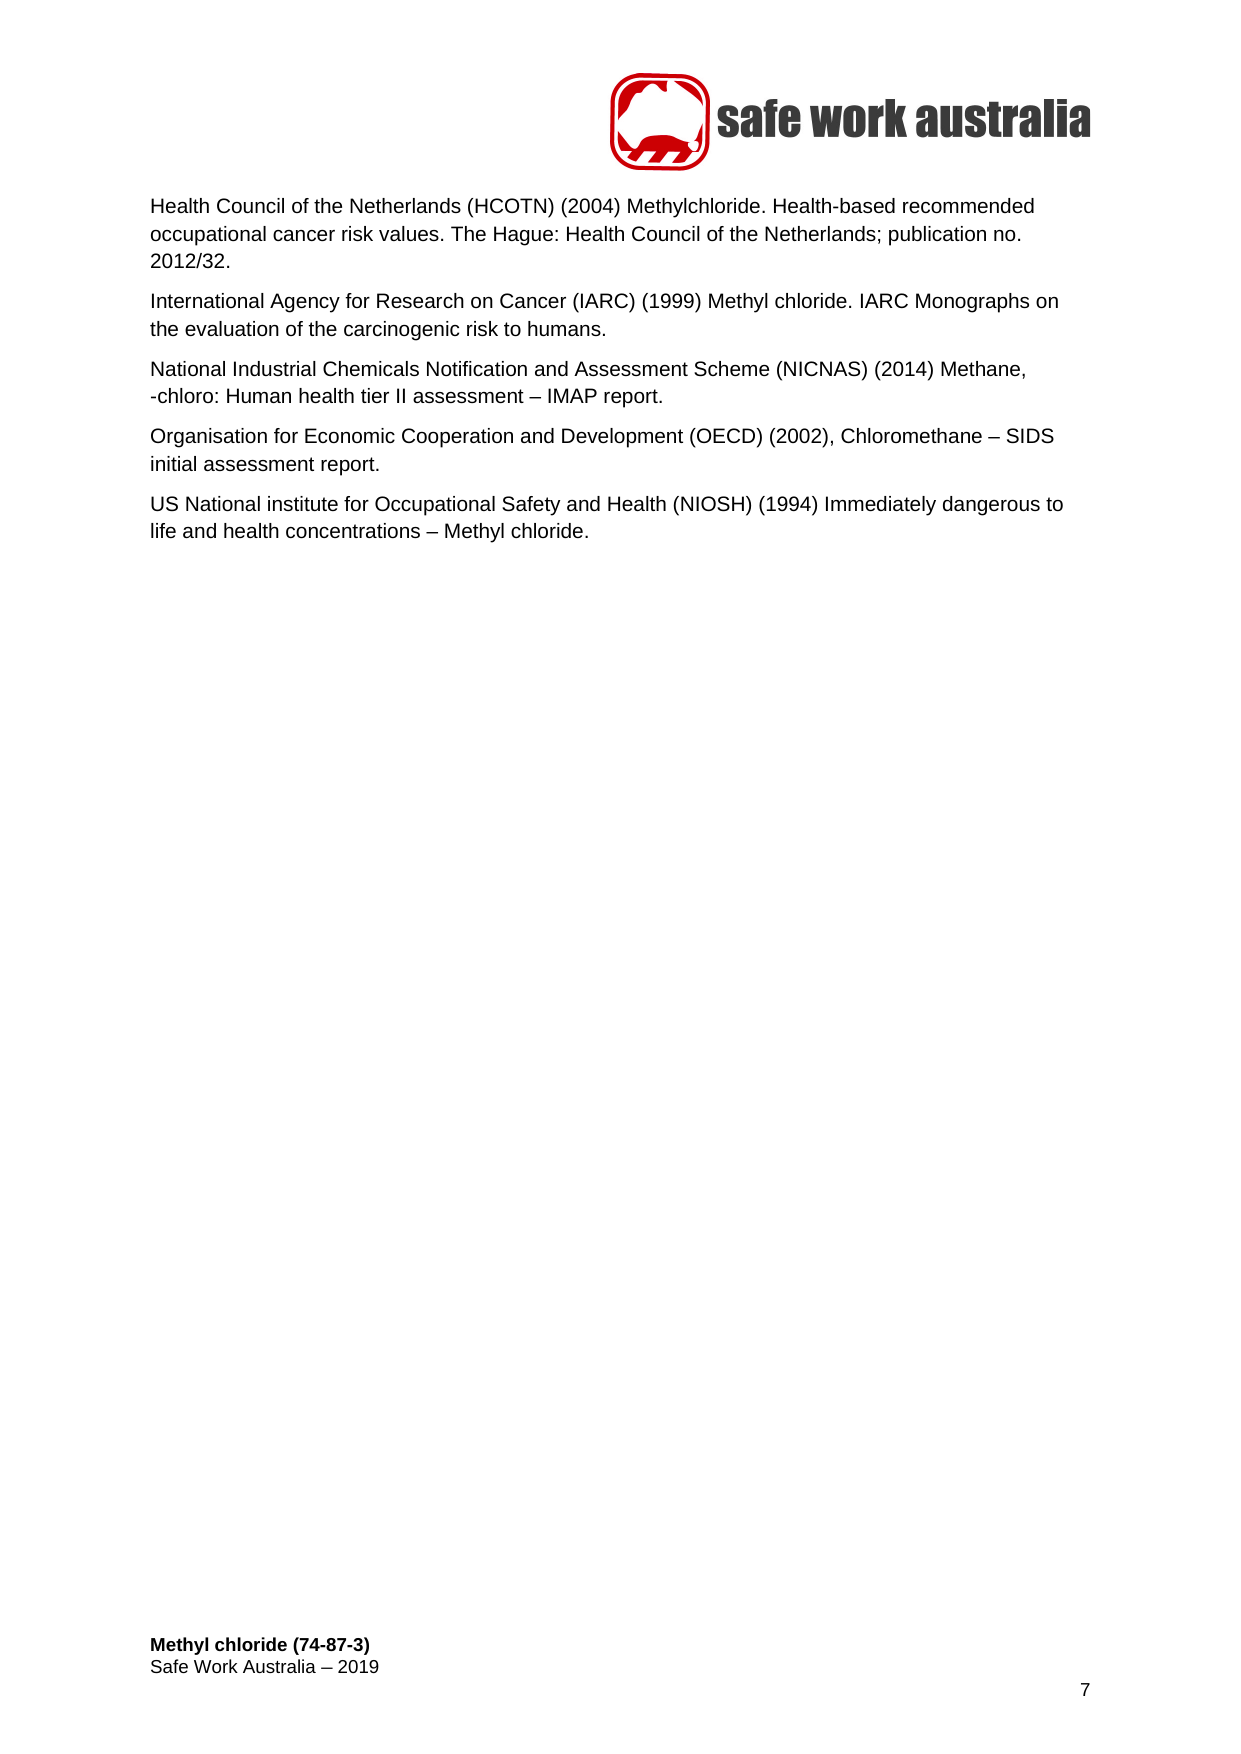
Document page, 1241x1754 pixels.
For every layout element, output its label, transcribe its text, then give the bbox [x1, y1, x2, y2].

text US National institute for Occupational Safety and Health (NIOSH) (1994) Immediately dangerous to life and health concentrations – Methyl chloride. [150, 492, 1090, 543]
text International Agency for Research on Cancer (IARC) (1999) Methyl chloride. IARC Monographs on the evaluation of the carcinogenic risk to humans. [150, 289, 1090, 341]
text Health Council of the Netherlands (HCOTN) (2004) Methylchloride. Health-based recommended occupational cancer risk values. The Hague: Health Council of the Netherlands; publication no. 2012/32. [150, 194, 1090, 273]
text Organisation for Economic Cooperation and Development (OECD) (2002), Chloromethane – SIDS initial assessment report. [150, 424, 1090, 476]
picture [607, 73, 1091, 171]
text National Industrial Chemicals Notification and Assessment Scheme (NICNAS) (2014) Methane, -chloro: Human health tier II assessment – IMAP report. [150, 357, 1090, 408]
